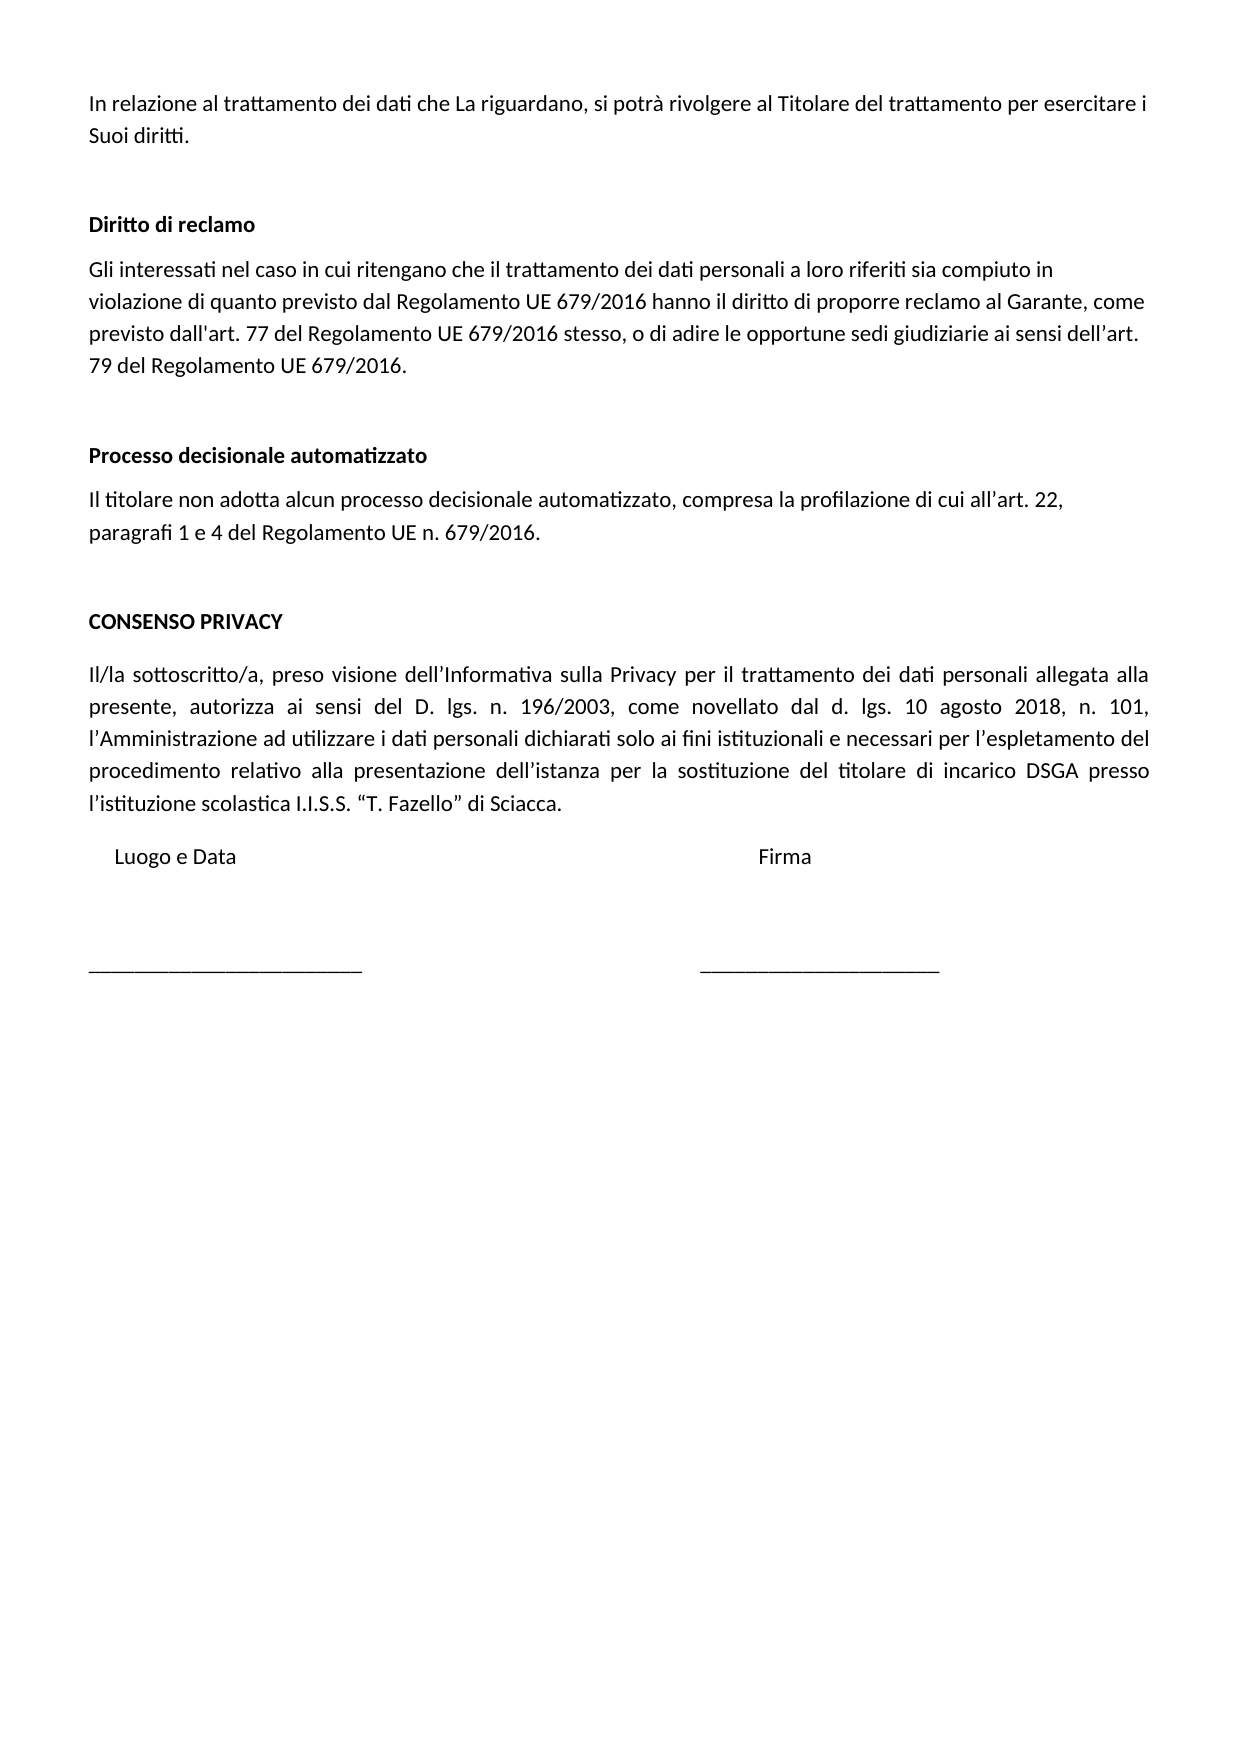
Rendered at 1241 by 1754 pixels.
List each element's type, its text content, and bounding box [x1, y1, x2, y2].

text In relazione al trattamento dei dati che La riguardano, si potrà rivolgere al Titolare del trattamento per esercitare i Suoi diritti. [89, 89, 1152, 149]
text Il titolare non adotta alcun processo decisionale automatizzato, compresa la profilazione di cui all’art. 22, paragrafi 1 e 4 del Regolamento UE n. 679/2016. [89, 486, 1152, 546]
text CONSENSO PRIVACY [89, 607, 1152, 635]
text ________________________ _____________________ [89, 948, 1152, 976]
text Processo decisionale automatizzato [89, 441, 1152, 469]
text Il/la sottoscritto/a, preso visione dell’Informativa sulla Privacy per il trattamento dei dati personali allegata alla presente, autorizza ai sensi del D. lgs. n. 196/2003, come novellato dal d. lgs. 10 agosto 2018, n. 101, l’Amministrazione ad utilizzare i dati personali dichiarati solo ai fini istituzionali e necessari per l’espletamento del procedimento relativo alla presentazione dell’istanza per la sostituzione del titolare di incarico DSGA presso l’istituzione scolastica I.I.S.S. “T. Fazello” di Sciacca. [89, 660, 1152, 817]
text Diritto di reclamo [89, 210, 1152, 238]
text Luogo e Data Firma [89, 842, 1152, 870]
text Gli interessati nel caso in cui ritengano che il trattamento dei dati personali a loro riferiti sia compiuto in violazione di quanto previsto dal Regolamento UE 679/2016 hanno il diritto di proporre reclamo al Garante, come previsto dall'art. 77 del Regolamento UE 679/2016 stesso, o di adire le opportune sedi giudiziarie ai sensi dell’art. 79 del Regolamento UE 679/2016. [89, 255, 1152, 379]
